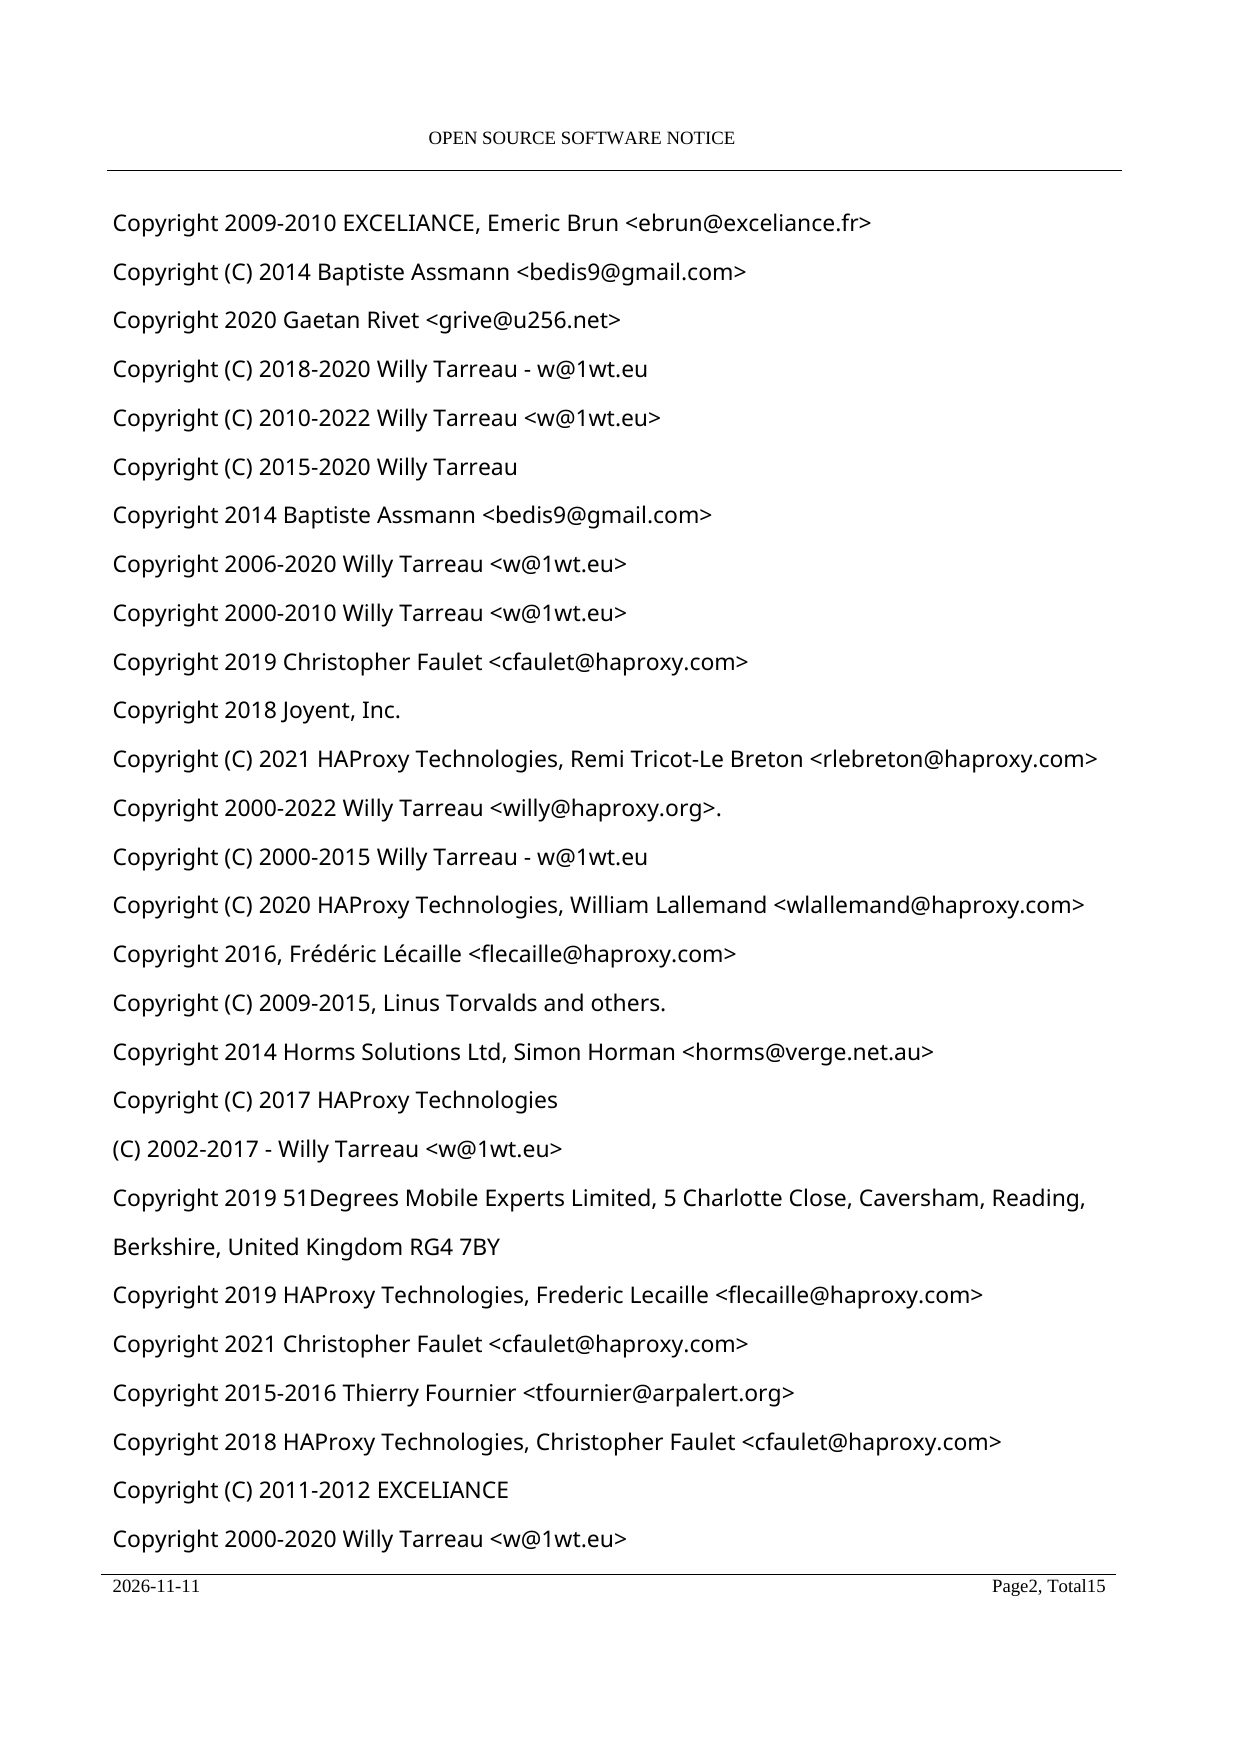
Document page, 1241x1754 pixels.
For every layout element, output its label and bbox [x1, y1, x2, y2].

text [112, 206, 1128, 1555]
